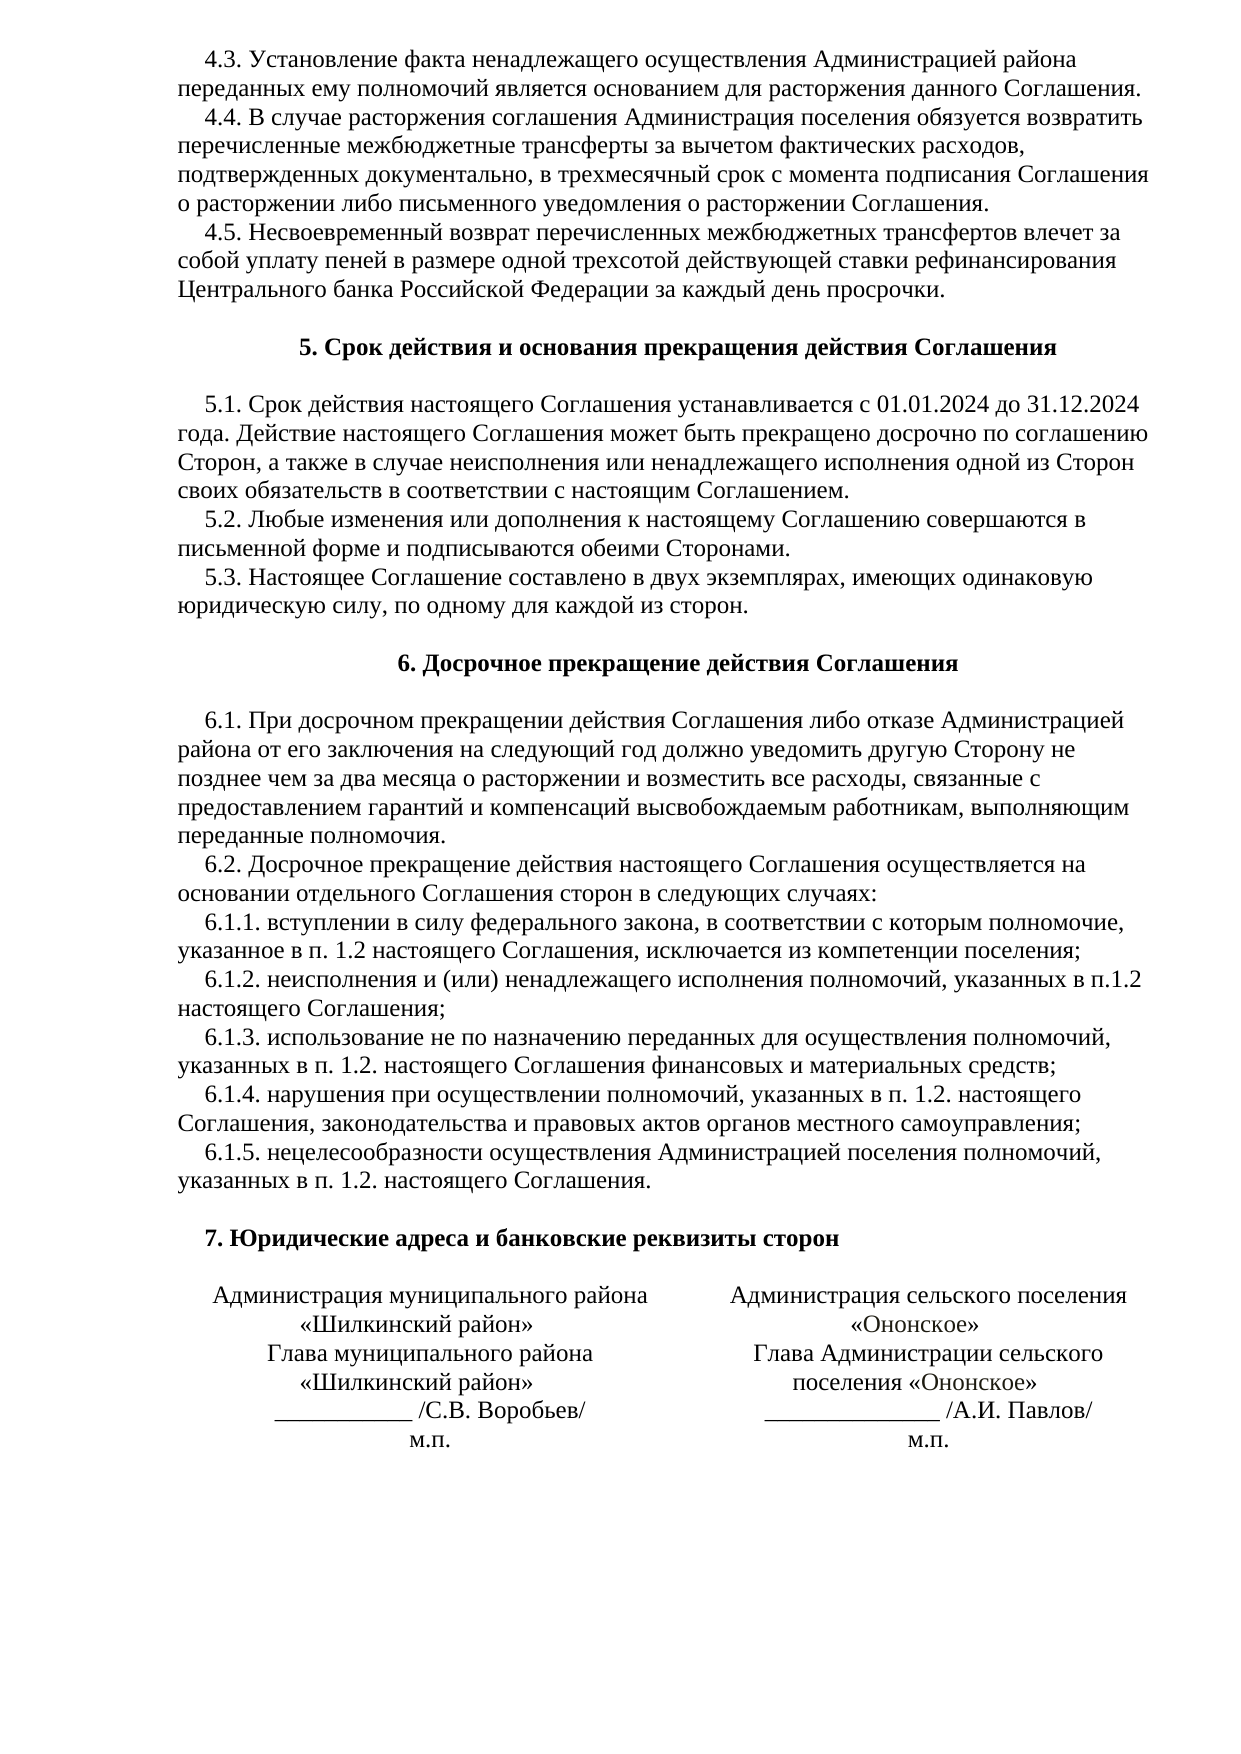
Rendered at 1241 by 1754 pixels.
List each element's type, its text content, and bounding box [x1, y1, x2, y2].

text 4.4. В случае расторжения соглашения Администрация поселения обязуется возвратить перечисленные межбюджетные трансферты за вычетом фактических расходов, подтвержденных документально, в трехмесячный срок с момента подписания Соглашения о расторжении либо письменного уведомления о расторжении Соглашения. [177, 102, 1152, 217]
text 7. Юридические адреса и банковские реквизиты сторон [177, 1223, 1152, 1252]
text 6.1.3. использование не по назначению переданных для осуществления полномочий, указанных в п. 1.2. настоящего Соглашения финансовых и материальных средств; [177, 1022, 1152, 1079]
text 6.1.2. неисполнения и (или) ненадлежащего исполнения полномочий, указанных в п.1.2 настоящего Соглашения; [177, 964, 1152, 1022]
text 5. Срок действия и основания прекращения действия Соглашения [177, 332, 1152, 361]
text 6.1. При досрочном прекращении действия Соглашения либо отказе Администрацией района от его заключения на следующий год должно уведомить другую Сторону не позднее чем за два месяца о расторжении и возместить все расходы, связанные с предоставлением гарантий и компенсаций высвобождаемым работникам, выполняющим переданные полномочия. [177, 706, 1152, 849]
text 5.1. Срок действия настоящего Соглашения устанавливается с 01.01.2024 до 31.12.2024 года. Действие настоящего Соглашения может быть прекращено досрочно по соглашению Сторон, а также в случае неисполнения или ненадлежащего исполнения одной из Сторон своих обязательств в соответствии с настоящим Соглашением. [177, 389, 1152, 504]
text 4.5. Несвоевременный возврат перечисленных межбюджетных трансфертов влечет за собой уплату пеней в размере одной трехсотой действующей ставки рефинансирования Центрального банка Российской Федерации за каждый день просрочки. [177, 217, 1152, 303]
table_header Администрация муниципального района «Шилкинский район» Глава муниципального района «Шилкинский район» ___________ /С.В. Воробьев/ м.п. [166, 1281, 664, 1453]
text 5.2. Любые изменения или дополнения к настоящему Соглашению совершаются в письменной форме и подписываются обеими Сторонами. [177, 504, 1152, 562]
text 6.1.5. нецелесообразности осуществления Администрацией поселения полномочий, указанных в п. 1.2. настоящего Соглашения. [177, 1137, 1152, 1194]
text 5.3. Настоящее Соглашение составлено в двух экземплярах, имеющих одинаковую юридическую силу, по одному для каждой из сторон. [177, 562, 1152, 619]
text 6.1.1. вступлении в силу федерального закона, в соответствии с которым полномочие, указанное в п. 1.2 настоящего Соглашения, исключается из компетенции поселения; [177, 907, 1152, 964]
text 6. Досрочное прекращение действия Соглашения [177, 648, 1152, 677]
text 4.3. Установление факта ненадлежащего осуществления Администрацией района переданных ему полномочий является основанием для расторжения данного Соглашения. [177, 44, 1152, 102]
text 6.1.4. нарушения при осуществлении полномочий, указанных в п. 1.2. настоящего Соглашения, законодательства и правовых актов органов местного самоуправления; [177, 1079, 1152, 1137]
table_header Администрация сельского поселения «Ононское» Глава Администрации сельского поселения «Ононское» ______________ /А.И. Павлов/ м.п. [664, 1281, 1163, 1453]
text 6.2. Досрочное прекращение действия настоящего Соглашения осуществляется на основании отдельного Соглашения сторон в следующих случаях: [177, 849, 1152, 907]
